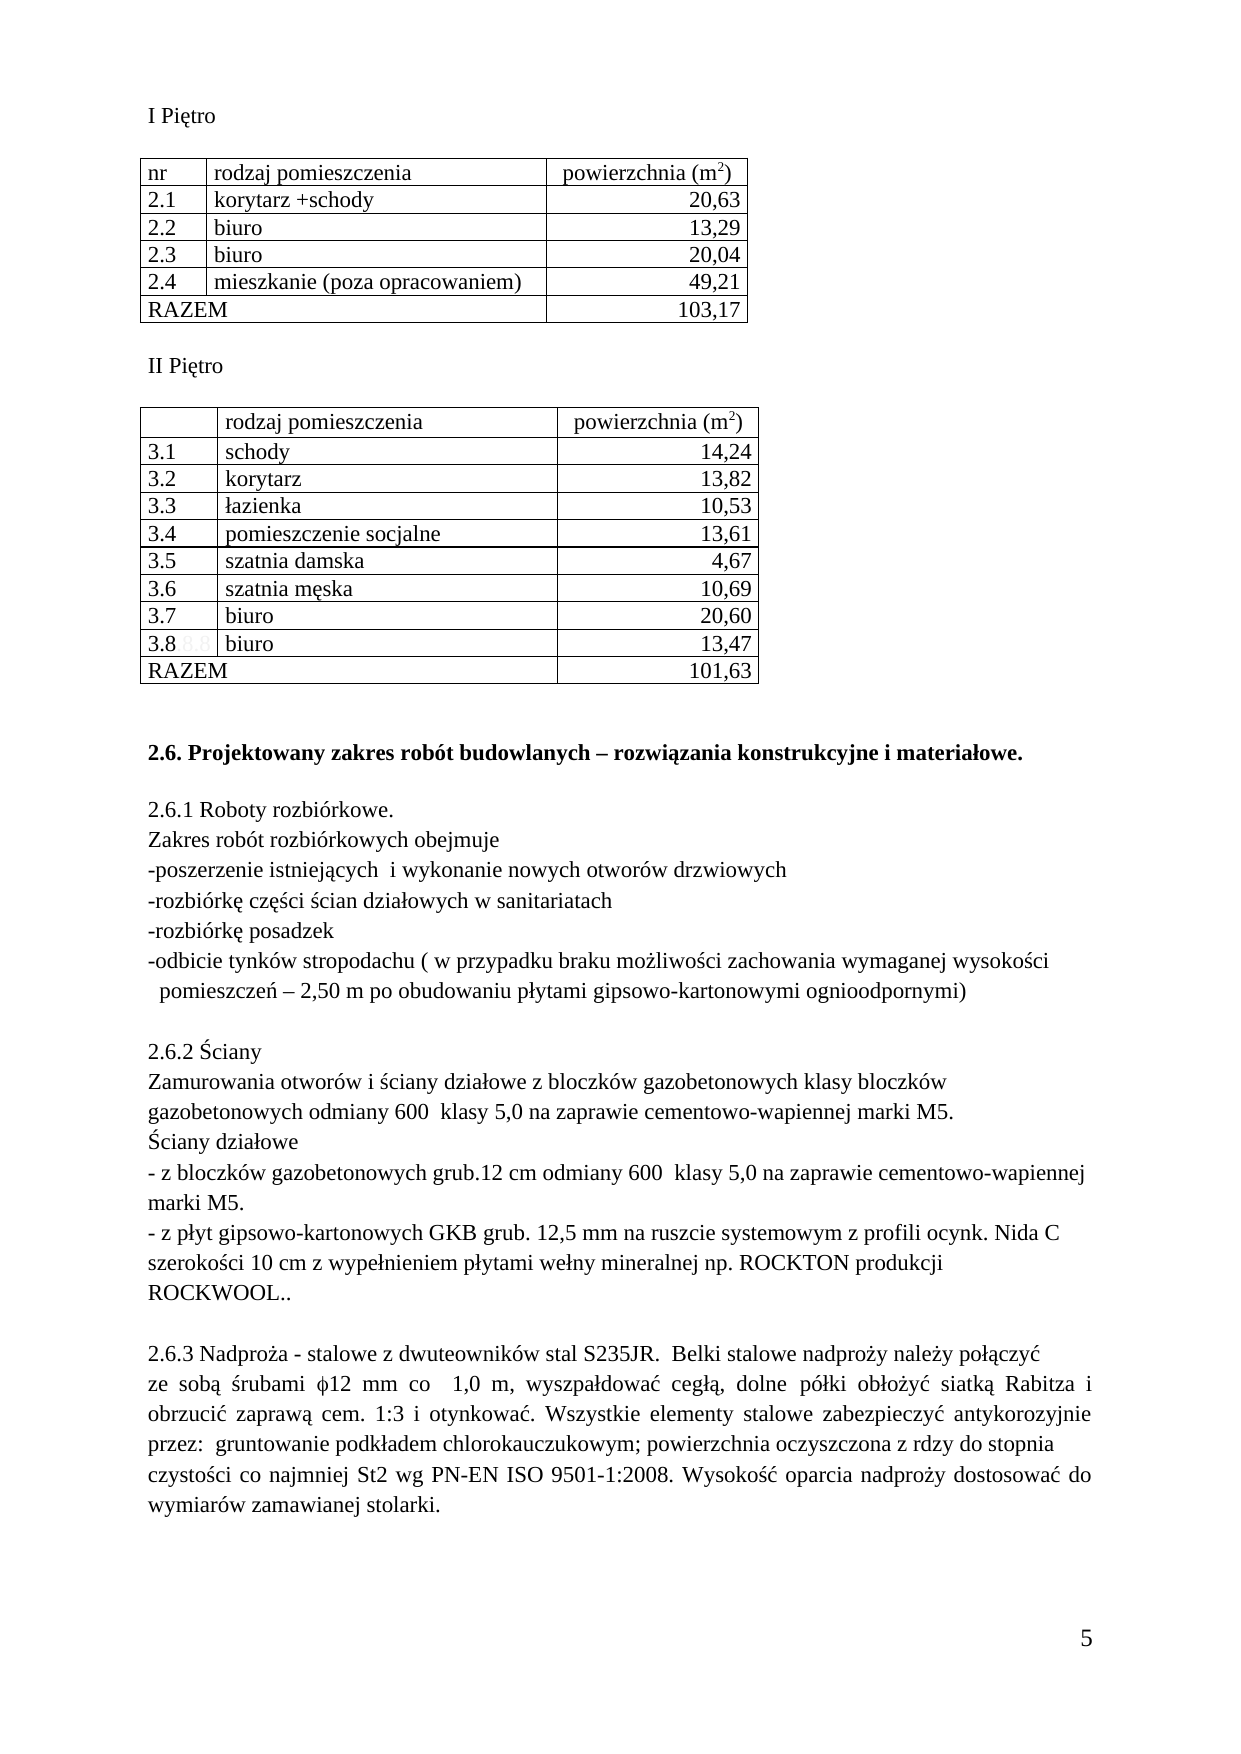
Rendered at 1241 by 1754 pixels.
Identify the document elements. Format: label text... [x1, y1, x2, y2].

table_cell 10,69 [558, 575, 758, 601]
table_cell 20,60 [558, 602, 758, 628]
table_cell 3.5 [141, 548, 217, 574]
text 2.6.3 Nadproża - stalowe z dwuteowników stal S235JR. Belki stalowe nadproży należy połączyć [148, 1340, 1093, 1366]
table_cell biuro [218, 630, 557, 656]
text -odbicie tynków stropodachu ( w przypadku braku możliwości zachowania wymaganej wysokości [148, 947, 1093, 973]
table_cell RAZEM [141, 296, 546, 322]
table_cell 13,82 [558, 465, 758, 492]
table_cell 3.3 [141, 493, 217, 519]
table_cell 3.8.8.8 [141, 630, 217, 656]
table_cell biuro [207, 214, 546, 240]
table_cell schody [218, 438, 557, 464]
table_cell mieszkanie (poza opracowaniem) [207, 268, 546, 295]
text - z płyt gipsowo-kartonowych GKB grub. 12,5 mm na ruszcie systemowym z profili ocynk. Nida C szerokości 10 cm z wypełnieniem płytami wełny mineralnej np. ROCKTON produkcji ROCKWOOL.. [148, 1219, 1093, 1306]
table_header nr [141, 159, 206, 185]
table_cell łazienka [218, 493, 557, 519]
table_cell pomieszczenie socjalne [218, 520, 557, 546]
text -rozbiórkę części ścian działowych w sanitariatach [148, 887, 1093, 913]
text Zakres robót rozbiórkowych obejmuje [148, 826, 1093, 853]
text Ściany działowe [148, 1128, 1093, 1155]
table_cell RAZEM [141, 657, 557, 683]
table_cell 3.1 [141, 438, 217, 464]
table_cell 3.7 [141, 602, 217, 628]
table_cell 13,61 [558, 520, 758, 546]
text II Piętro [148, 352, 1093, 378]
table_header rodzaj pomieszczenia [218, 408, 557, 437]
table_cell 3.4 [141, 520, 217, 546]
table_cell korytarz +schody [207, 186, 546, 212]
text 2.6.2 Ściany [148, 1038, 1093, 1064]
text I Piętro [148, 103, 1093, 129]
table_cell 101,63 [558, 657, 758, 683]
text Zamurowania otworów i ściany działowe z bloczków gazobetonowych klasy bloczków gazobetonowych odmiany 600 klasy 5,0 na zaprawie cementowo-wapiennej marki M5. [148, 1068, 1093, 1124]
table_cell szatnia damska [218, 548, 557, 574]
table_cell korytarz [218, 465, 557, 492]
table_cell 3.6 [141, 575, 217, 601]
table_cell 13,29 [547, 214, 747, 240]
text -poszerzenie istniejących i wykonanie nowych otworów drzwiowych [148, 856, 1093, 883]
text ze sobą śrubami 12 mm co 1,0 m, wyszpałdować cegłą, dolne półki obłożyć siatką Rabitza i obrzucić zaprawą cem. 1:3 i otynkować. Wszystkie elementy stalowe zabezpieczyć antykorozyjnie przez: gruntowanie podkładem chlorokauczukowym; powierzchnia oczyszczona z rdzy do stopnia [148, 1370, 1093, 1457]
text pomieszczeń – 2,50 m po obudowaniu płytami gipsowo-kartonowymi ognioodpornymi) [148, 977, 1093, 1004]
table_cell 10,53 [558, 493, 758, 519]
table_cell 2.4 [141, 268, 206, 295]
table_cell 49,21 [547, 268, 747, 295]
table_cell 2.3 [141, 241, 206, 267]
table_cell 3.2 [141, 465, 217, 492]
table_cell 4,67 [558, 548, 758, 574]
table_cell 20,04 [547, 241, 747, 267]
text -rozbiórkę posadzek [148, 917, 1093, 943]
table_cell szatnia męska [218, 575, 557, 601]
table_cell 13,47 [558, 630, 758, 656]
table_cell 20,63 [547, 186, 747, 212]
table_header rodzaj pomieszczenia [207, 159, 546, 185]
table_cell biuro [218, 602, 557, 628]
text czystości co najmniej St2 wg PN-EN ISO 9501-1:2008. Wysokość oparcia nadproży dostosować do wymiarów zamawianej stolarki. [148, 1461, 1093, 1517]
table_cell 2.2 [141, 214, 206, 240]
text - z bloczków gazobetonowych grub.12 cm odmiany 600 klasy 5,0 na zaprawie cementowo-wapiennej marki M5. [148, 1158, 1093, 1215]
table_header [141, 408, 217, 437]
table_header powierzchnia (m2) [558, 408, 758, 437]
table_cell biuro [207, 241, 546, 267]
text 2.6.1 Roboty rozbiórkowe. [148, 796, 1093, 822]
table_cell 2.1 [141, 186, 206, 212]
text 2.6. Projektowany zakres robót budowlanych – rozwiązania konstrukcyjne i materiałowe. [148, 739, 1093, 766]
table_cell 14,24 [558, 438, 758, 464]
table_cell 103,17 [547, 296, 747, 322]
table_header powierzchnia (m2) [547, 159, 747, 185]
